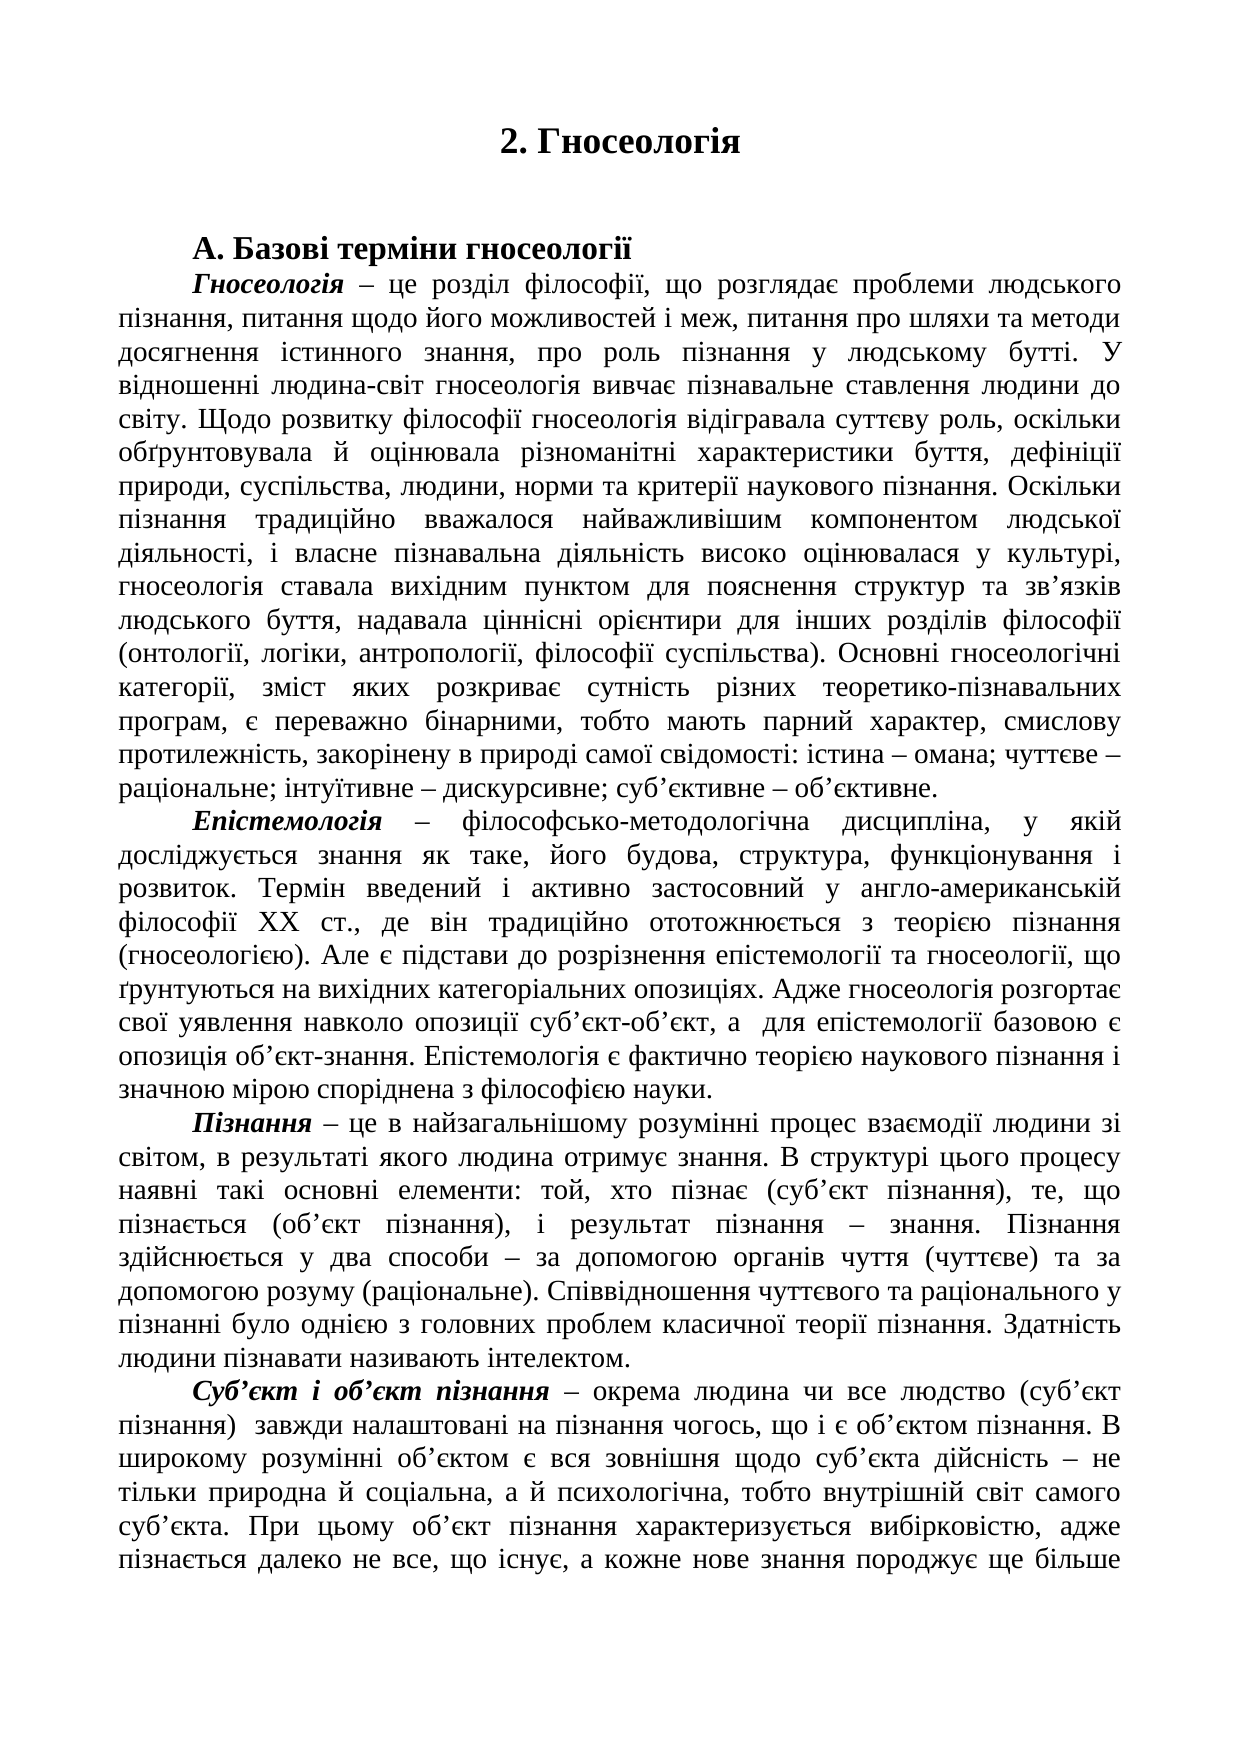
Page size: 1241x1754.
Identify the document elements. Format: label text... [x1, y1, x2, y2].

text Епістемологія – філософсько-методологічна дисципліна, у якій досліджується знання як таке, його будова, структура, функціонування і розвиток. Термін введений і активно застосовний у англо-американській філософії XX ст., де він традиційно ототожнюється з теорією пізнання (гносеологією). Але є підстави до розрізнення епістемології та гносеології, що ґрунтуються на вихідних категоріальних опозиціях. Адже гносеологія розгортає свої уявлення навколо опозиції суб’єкт-об’єкт, а для епістемології базовою є опозиція об’єкт-знання. Епістемологія є фактично теорією наукового пізнання і значною мірою споріднена з філософією науки. [118, 803, 1122, 1105]
text Пізнання – це в найзагальнішому розумінні процес взаємодії людини зі світом, в результаті якого людина отримує знання. В структурі цього процесу наявні такі основні елементи: той, хто пізнає (суб’єкт пізнання), те, що пізнається (об’єкт пізнання), і результат пізнання – знання. Пізнання здійснюється у два способи – за допомогою органів чуття (чуттєве) та за допомогою розуму (раціональне). Співвідношення чуттєвого та раціонального у пізнанні було однією з головних проблем класичної теорії пізнання. Здатність людини пізнавати називають інтелектом. [118, 1105, 1122, 1373]
text 2. Гносеологія [118, 118, 1122, 161]
text Гносеологія – це розділ філософії, що розглядає проблеми людського пізнання, питання щодо його можливостей і меж, питання про шляхи та методи досягнення істинного знання, про роль пізнання у людському бутті. У відношенні людина-світ гносеологія вивчає пізнавальне ставлення людини до світу. Щодо розвитку філософії гносеологія відігравала суттєву роль, оскільки обґрунтовувала й оцінювала різноманітні характеристики буття, дефініції природи, суспільства, людини, норми та критерії наукового пізнання. Оскільки пізнання традиційно вважалося найважливішим компонентом людської діяльності, і власне пізнавальна діяльність високо оцінювалася у культурі, гносеологія ставала вихідним пунктом для пояснення структур та зв’язків людського буття, надавала ціннісні орієнтири для інших розділів філософії (онтології, логіки, антропології, філософії суспільства). Основні гносеологічні категорії, зміст яких розкриває сутність різних теоретико-пізнавальних програм, є переважно бінарними, тобто мають парний характер, смислову протилежність, закорінену в природі самої свідомості: істина – омана; чуттєве – раціональне; інтуїтивне – дискурсивне; суб’єктивне – об’єктивне. [118, 267, 1122, 803]
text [118, 1373, 1122, 1575]
text А. Базові терміни гносеології [118, 228, 1122, 267]
